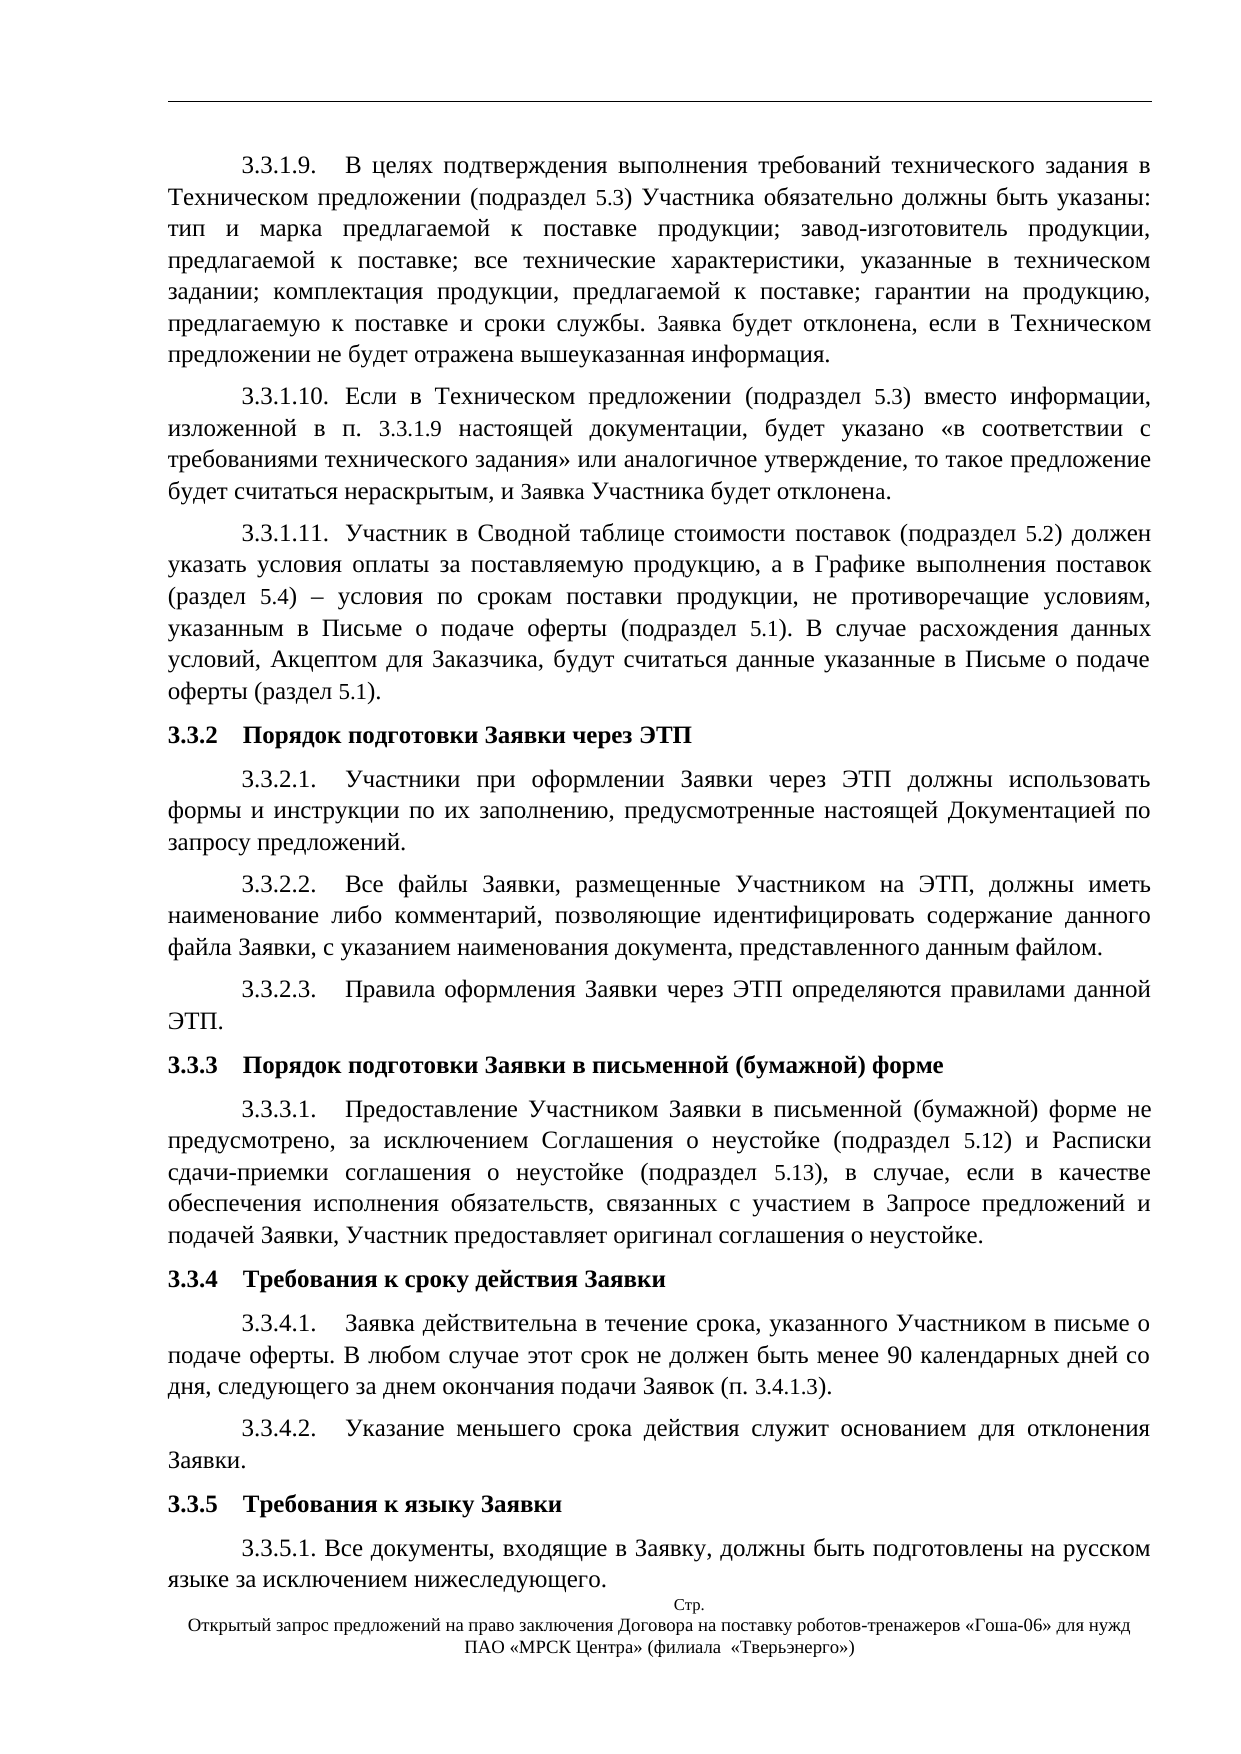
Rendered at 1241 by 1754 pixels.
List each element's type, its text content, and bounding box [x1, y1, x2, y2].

list Заявка действительна в течение срока, указанного Участником в письме о подаче оферты. В любом случае этот срок не должен быть менее 90 календарных дней со дня, следующего за днем окончания подачи Заявок (п. 3.4.1.3). [168, 1308, 1151, 1400]
list Все файлы Заявки, размещенные Участником на ЭТП, должны иметь наименование либо комментарий, позволяющие идентифицировать содержание данного файла Заявки, с указанием наименования документа, представленного данным файлом. [168, 869, 1152, 961]
list Если в Техническом предложении (подраздел 5.3) вместо информации, изложенной в п. 3.3.1.9 настоящей документации, будет указано «в соответствии с требованиями технического задания» или аналогичное утверждение, то такое предложение будет считаться нераскрытым, и Заявка Участника будет отклонена. [168, 381, 1152, 505]
subtitle Порядок подготовки Заявки в письменной (бумажной) форме [168, 1050, 1152, 1078]
list Участник в Сводной таблице стоимости поставок (подраздел 5.2) должен указать условия оплаты за поставляемую продукцию, а в Графике выполнения поставок (раздел 5.4) – условия по срокам поставки продукции, не противоречащие условиям, указанным в Письме о подаче оферты (подраздел 5.1). В случае расхождения данных условий, Акцептом для Заказчика, будут считаться данные указанные в Письме о подаче оферты (раздел 5.1). [168, 518, 1152, 704]
subtitle Требования к языку Заявки [168, 1489, 1152, 1518]
list Предоставление Участником Заявки в письменной (бумажной) форме не предусмотрено, за исключением Соглашения о неустойке (подраздел 5.12) и Расписки сдачи-приемки соглашения о неустойке (подраздел 5.13), в случае, если в качестве обеспечения исполнения обязательств, связанных с участием в Запросе предложений и подачей Заявки, Участник предоставляет оригинал соглашения о неустойке. [168, 1094, 1152, 1249]
list Указание меньшего срока действия служит основанием для отклонения Заявки. [168, 1413, 1151, 1474]
list Правила оформления Заявки через ЭТП определяются правилами данной ЭТП. [168, 974, 1152, 1034]
list В целях подтверждения выполнения требований технического задания в Техническом предложении (подраздел 5.3) Участника обязательно должны быть указаны: тип и марка предлагаемой к поставке продукции; завод-изготовитель продукции, предлагаемой к поставке; все технические характеристики, указанные в техническом задании; комплектация продукции, предлагаемой к поставке; гарантии на продукцию, предлагаемую к поставке и сроки службы. Заявка будет отклонена, если в Техническом предложении не будет отражена вышеуказанная информация. [168, 150, 1152, 368]
list Участники при оформлении Заявки через ЭТП должны использовать формы и инструкции по их заполнению, предусмотренные настоящей Документацией по запросу предложений. [168, 764, 1152, 856]
subtitle Требования к сроку действия Заявки [168, 1264, 1152, 1293]
text 3.3.5.1. Все документы, входящие в Заявку, должны быть подготовлены на русском языке за исключением нижеследующего. [168, 1533, 1152, 1593]
subtitle Порядок подготовки Заявки через ЭТП [168, 720, 1152, 749]
